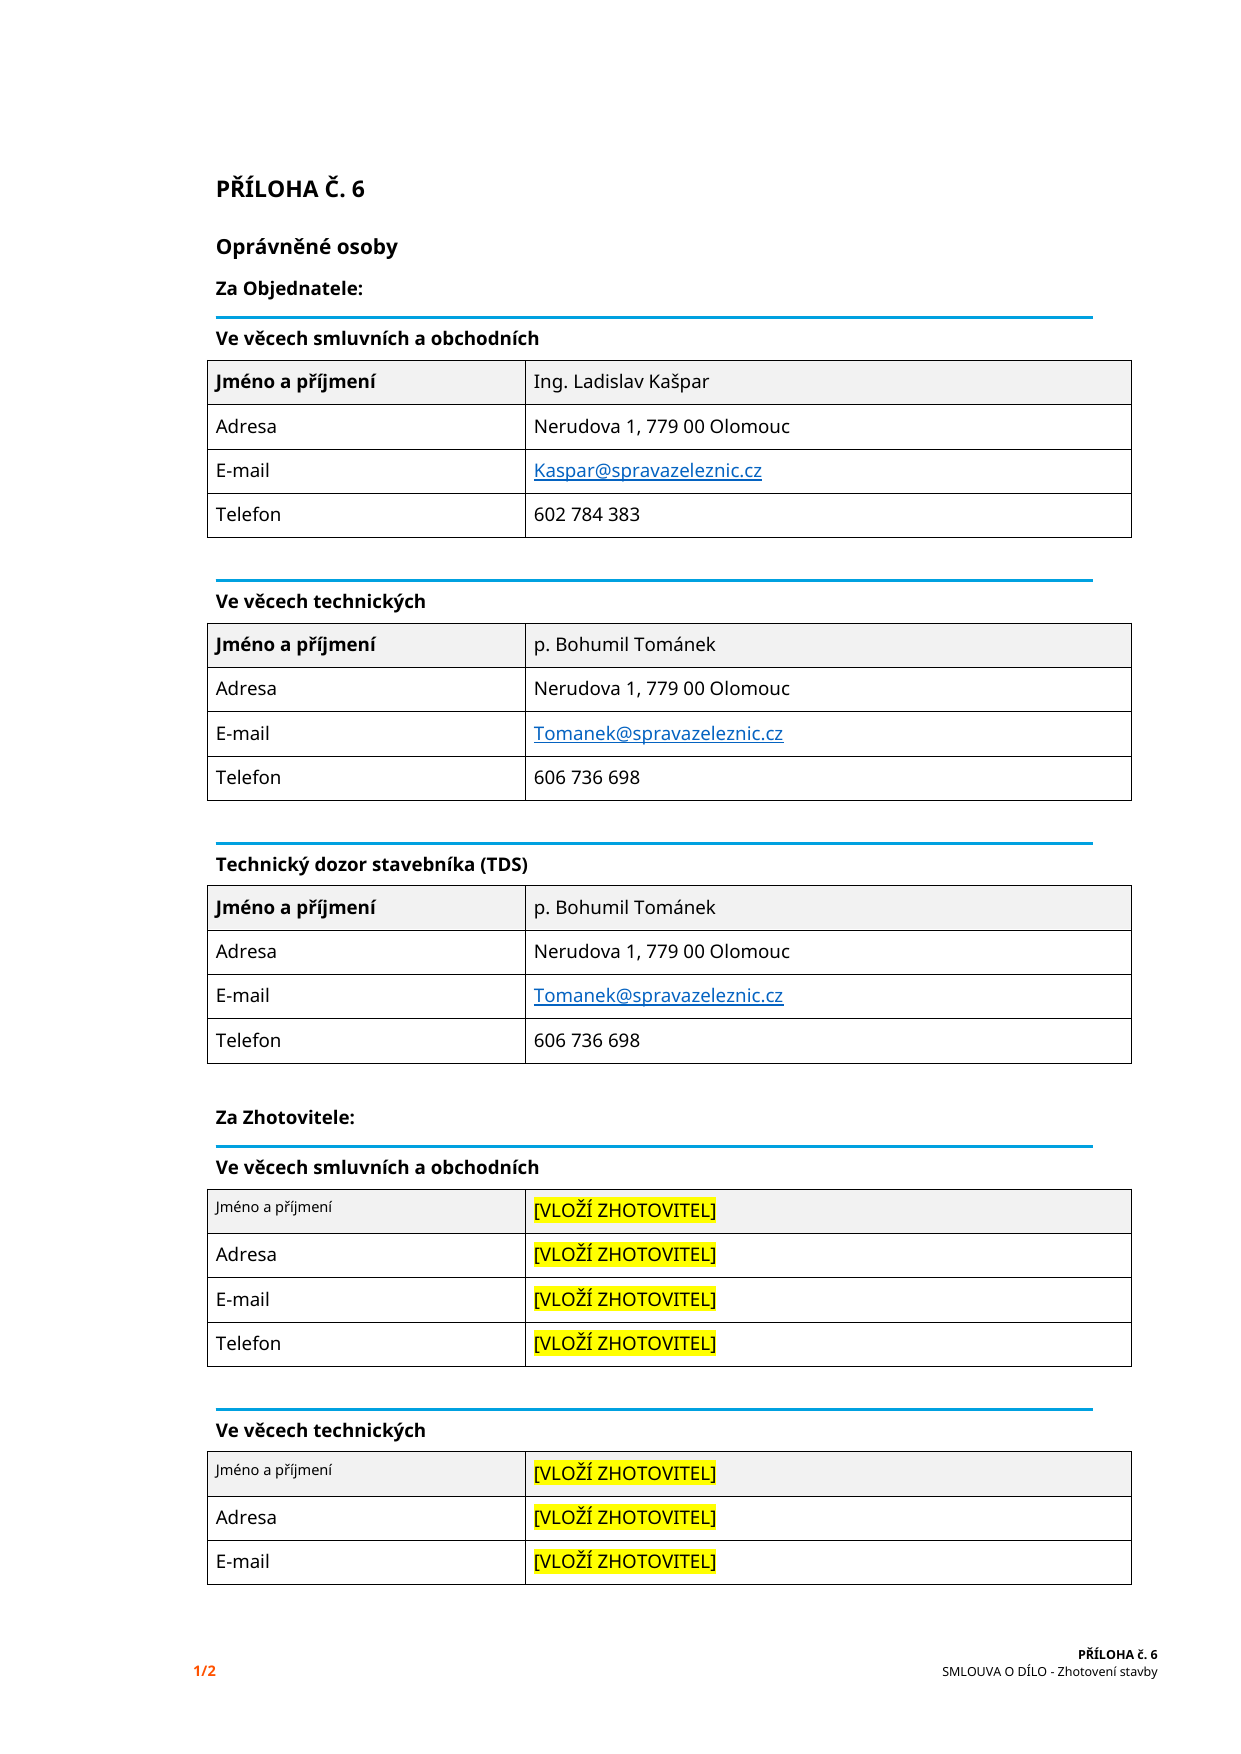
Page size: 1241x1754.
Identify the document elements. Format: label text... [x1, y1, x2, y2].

table_header Jméno a příjmení [208, 624, 525, 667]
table_header Jméno a příjmení [208, 1452, 525, 1496]
table_header Jméno a příjmení [208, 361, 525, 404]
text Ve věcech smluvních a obchodních [216, 1148, 1093, 1180]
table_cell Kaspar@spravazeleznic.cz [526, 450, 1131, 493]
table_cell Nerudova 1, 779 00 Olomouc [526, 931, 1131, 974]
table_cell Telefon [208, 757, 525, 800]
table_cell [VLOŽÍ ZHOTOVITEL] [526, 1541, 1131, 1584]
text Ve věcech technických [216, 1411, 1093, 1442]
table_cell Telefon [208, 1323, 525, 1366]
table_cell Telefon [208, 494, 525, 537]
table_cell Nerudova 1, 779 00 Olomouc [526, 668, 1131, 711]
table_cell Adresa [208, 1234, 525, 1277]
table_header Jméno a příjmení [208, 1190, 525, 1233]
table_cell E-mail [208, 450, 525, 493]
text Za Objednatele: [216, 276, 1093, 301]
table_cell E-mail [208, 1278, 525, 1322]
table_cell E-mail [208, 712, 525, 756]
table_cell [VLOŽÍ ZHOTOVITEL] [526, 1497, 1131, 1540]
table_cell 606 736 698 [526, 757, 1131, 800]
table_header p. Bohumil Tománek [526, 886, 1131, 929]
table_header [VLOŽÍ ZHOTOVITEL] [526, 1190, 1131, 1233]
text Technický dozor stavebníka (TDS) [216, 845, 1093, 876]
table_cell Tomanek@spravazeleznic.cz [526, 712, 1131, 756]
table_cell Adresa [208, 1497, 525, 1540]
text Ve věcech technických [216, 582, 1093, 614]
table_header [VLOŽÍ ZHOTOVITEL] [526, 1452, 1131, 1496]
table_cell Adresa [208, 668, 525, 711]
table_cell Nerudova 1, 779 00 Olomouc [526, 405, 1131, 448]
text Za Zhotovitele: [216, 1104, 1093, 1130]
table_cell Telefon [208, 1019, 525, 1063]
table_cell [VLOŽÍ ZHOTOVITEL] [526, 1234, 1131, 1277]
table_header Jméno a příjmení [208, 886, 525, 929]
table_cell Adresa [208, 931, 525, 974]
text Oprávněné osoby [216, 232, 1093, 260]
table_cell 606 736 698 [526, 1019, 1131, 1063]
table_cell Adresa [208, 405, 525, 448]
table_cell Tomanek@spravazeleznic.cz [526, 975, 1131, 1018]
table_cell [VLOŽÍ ZHOTOVITEL] [526, 1323, 1131, 1366]
table_cell E-mail [208, 1541, 525, 1584]
table_cell [VLOŽÍ ZHOTOVITEL] [526, 1278, 1131, 1322]
text Příloha č. 6 [216, 172, 1093, 204]
table_cell E-mail [208, 975, 525, 1018]
table_header Ing. Ladislav Kašpar [526, 361, 1131, 404]
text Ve věcech smluvních a obchodních [216, 319, 1093, 351]
table_header p. Bohumil Tománek [526, 624, 1131, 667]
table_cell 602 784 383 [526, 494, 1131, 537]
